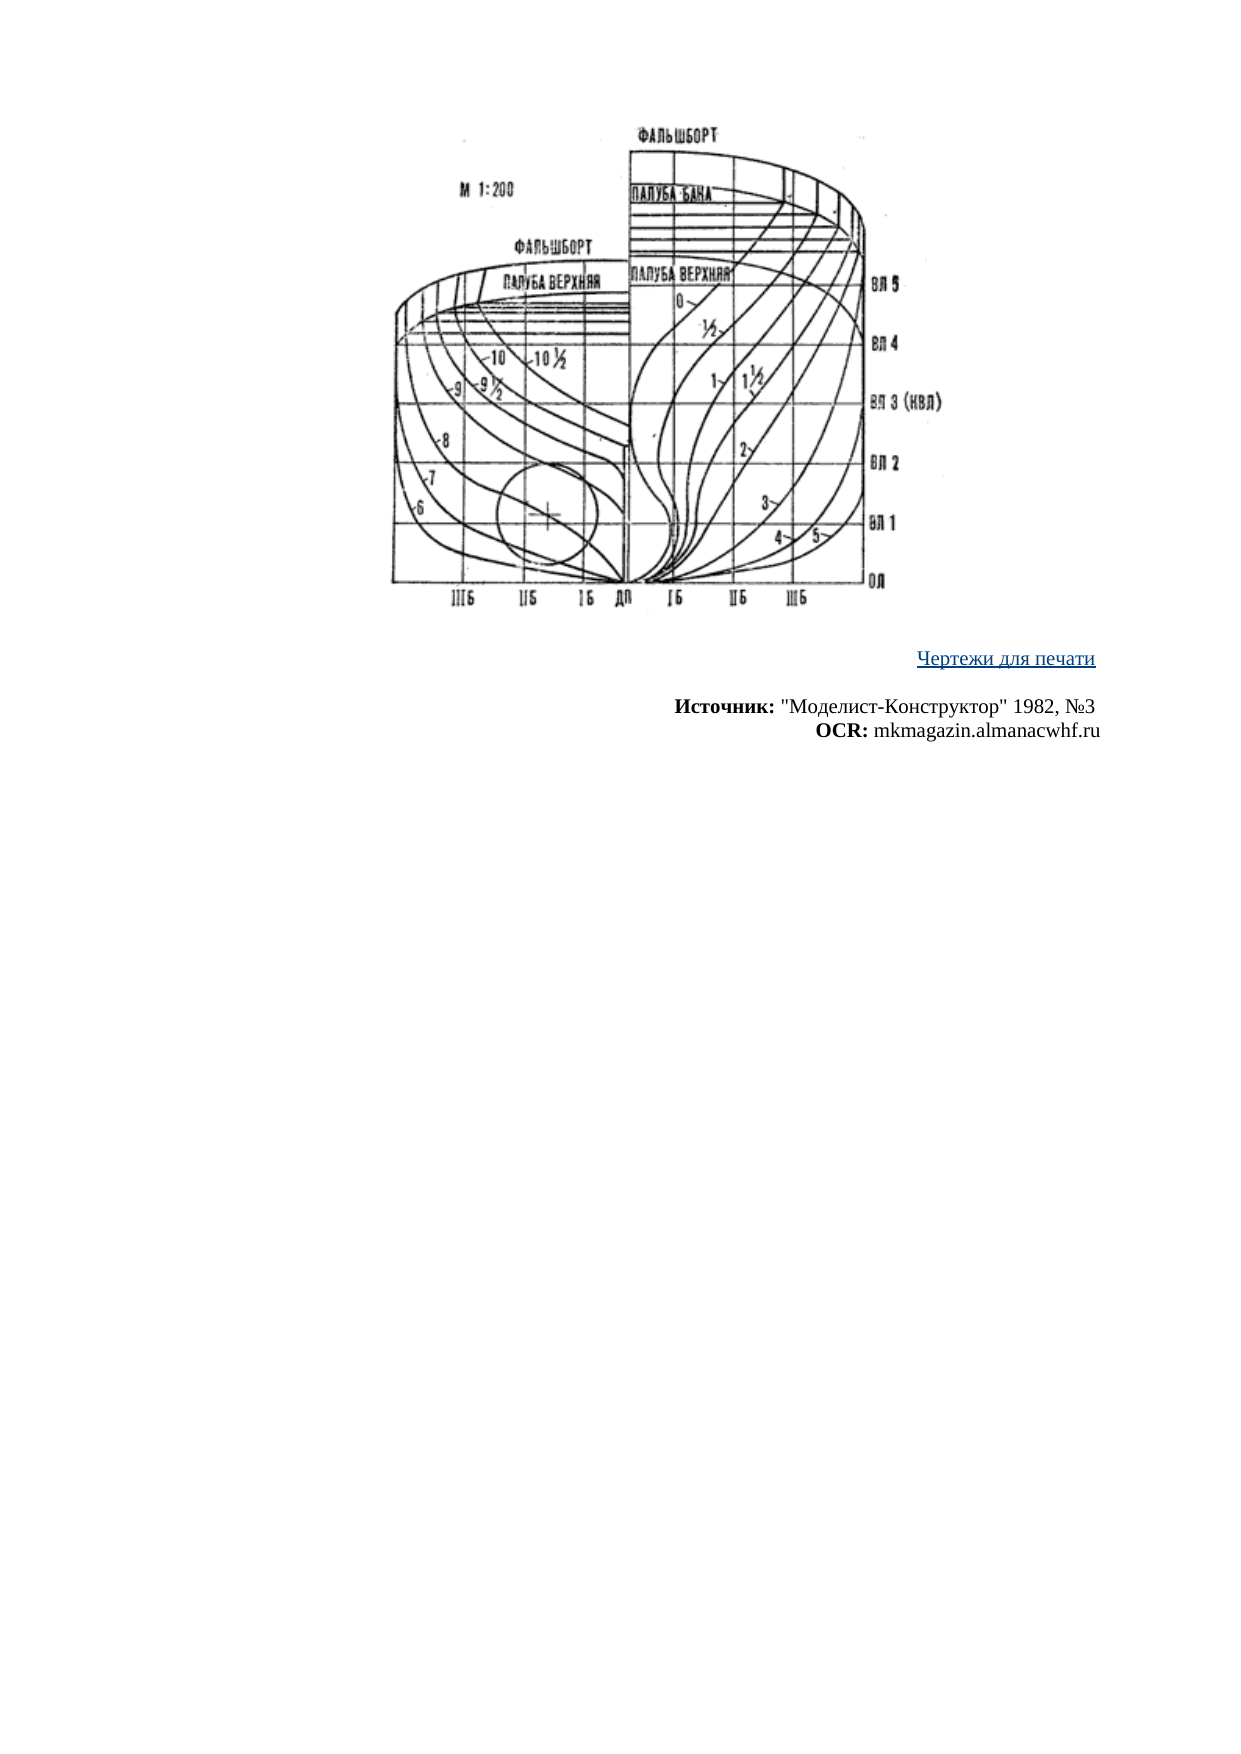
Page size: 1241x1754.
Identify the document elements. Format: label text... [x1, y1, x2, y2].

picture [380, 118, 949, 615]
table_header Чертежи для печати Источник: "Моделист-Конструктор" 1982, №3 OCR: mkmagazin.almanacwhf.ru [227, 644, 1102, 743]
